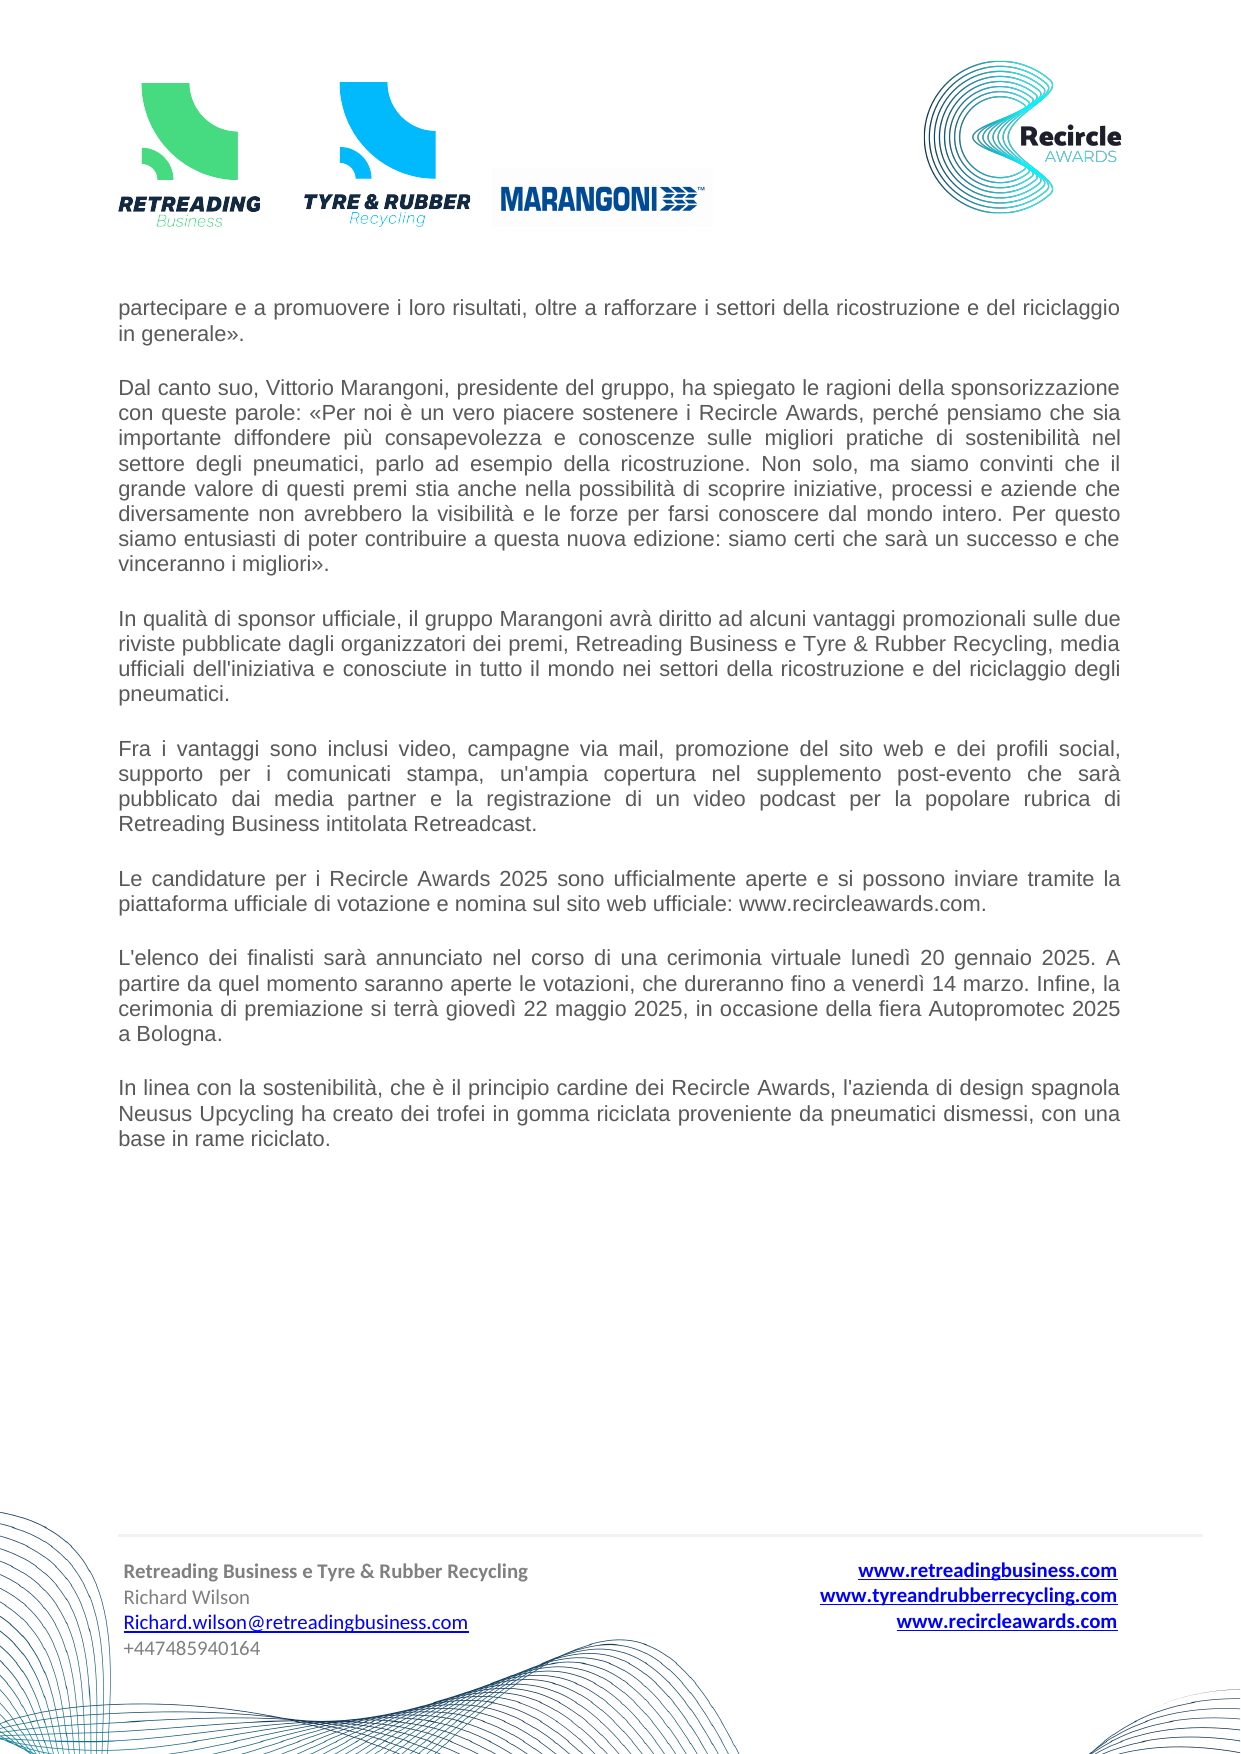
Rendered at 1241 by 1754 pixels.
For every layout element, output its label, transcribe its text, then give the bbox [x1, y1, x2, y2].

picture [304, 82, 470, 227]
text Fra i vantaggi sono inclusi video, campagne via mail, promozione del sito web e dei profili social, supporto per i comunicati stampa, un'ampia copertura nel supplemento post-evento che sarà pubblicato dai media partner e la registrazione di un video podcast per la popolare rubrica di Retreading Business intitolata Retreadcast. [118, 736, 1122, 837]
text In linea con la sostenibilità, che è il principio cardine dei Recircle Awards, l'azienda di design spagnola Neusus Upcycling ha creato dei trofei in gomma riciclata proveniente da pneumatici dismessi, con una base in rame riciclato. [118, 1075, 1122, 1151]
text L'elenco dei finalisti sarà annunciato nel corso di una cerimonia virtuale lunedì 20 gennaio 2025. A partire da quel momento saranno aperte le votazioni, che dureranno fino a venerdì 14 marzo. Infine, la cerimonia di premiazione si terrà giovedì 22 maggio 2025, in occasione della fiera Autopromotec 2025 a Bologna. [118, 945, 1122, 1046]
text Le candidature per i Recircle Awards 2025 sono ufficialmente aperte e si possono inviare tramite la piattaforma ufficiale di votazione e nomina sul sito web ufficiale: www.recircleawards.com. [118, 866, 1122, 916]
picture [492, 168, 713, 227]
picture [893, 38, 1152, 236]
text Dal canto suo, Vittorio Marangoni, presidente del gruppo, ha spiegato le ragioni della sponsorizzazione con queste parole: «Per noi è un vero piacere sostenere i Recircle Awards, perché pensiamo che sia importante diffondere più consapevolezza e conoscenze sulle migliori pratiche di sostenibilità nel settore degli pneumatici, parlo ad esempio della ricostruzione. Non solo, ma siamo convinti che il grande valore di questi premi stia anche nella possibilità di scoprire iniziative, processi e aziende che diversamente non avrebbero la visibilità e le forze per farsi conoscere dal mondo intero. Per questo siamo entusiasti di poter contribuire a questa nuova edizione: siamo certi che sarà un successo e che vinceranno i migliori». [118, 375, 1122, 577]
picture [118, 83, 260, 227]
text In qualità di sponsor ufficiale, il gruppo Marangoni avrà diritto ad alcuni vantaggi promozionali sulle due riviste pubblicate dagli organizzatori dei premi, Retreading Business e Tyre & Rubber Recycling, media ufficiali dell'iniziativa e conosciute in tutto il mondo nei settori della ricostruzione e del riciclaggio degli pneumatici. [118, 606, 1122, 707]
